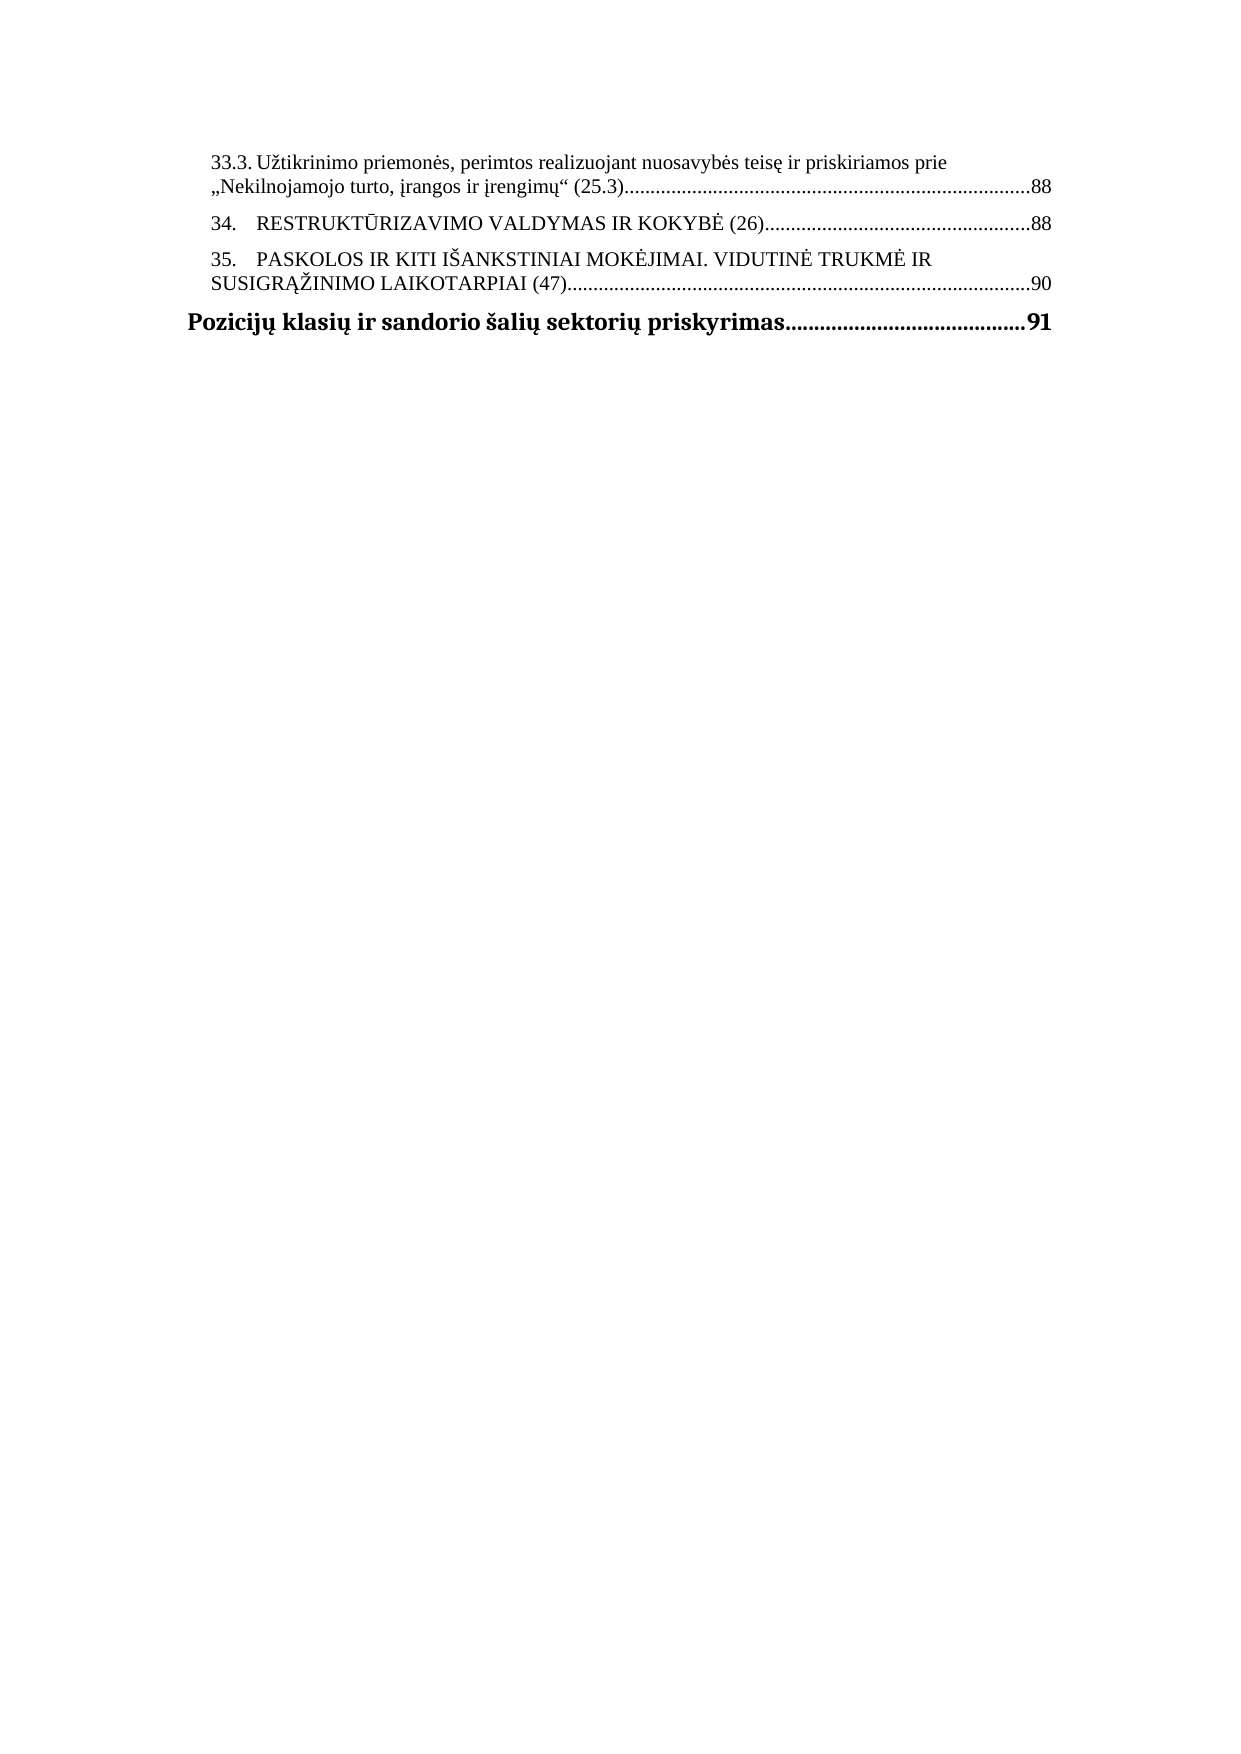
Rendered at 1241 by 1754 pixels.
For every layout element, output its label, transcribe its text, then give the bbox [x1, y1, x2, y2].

text 35. PASKOLOS IR KITI IŠANKSTINIAI MOKĖJIMAI. VIDUTINĖ TRUKMĖ IR SUSIGRĄŽINIMO LAIKOTARPIAI (47) 90 [211, 247, 1053, 295]
text 34. RESTRUKTŪRIZAVIMO VALDYMAS IR KOKYBĖ (26) 88 [211, 211, 1053, 235]
text 33.3. Užtikrinimo priemonės, perimtos realizuojant nuosavybės teisę ir priskiriamos prie „Nekilnojamojo turto, įrangos ir įrengimų“ (25.3) 88 [211, 150, 1053, 198]
text Pozicijų klasių ir sandorio šalių sektorių priskyrimas 91 [187, 308, 1053, 337]
